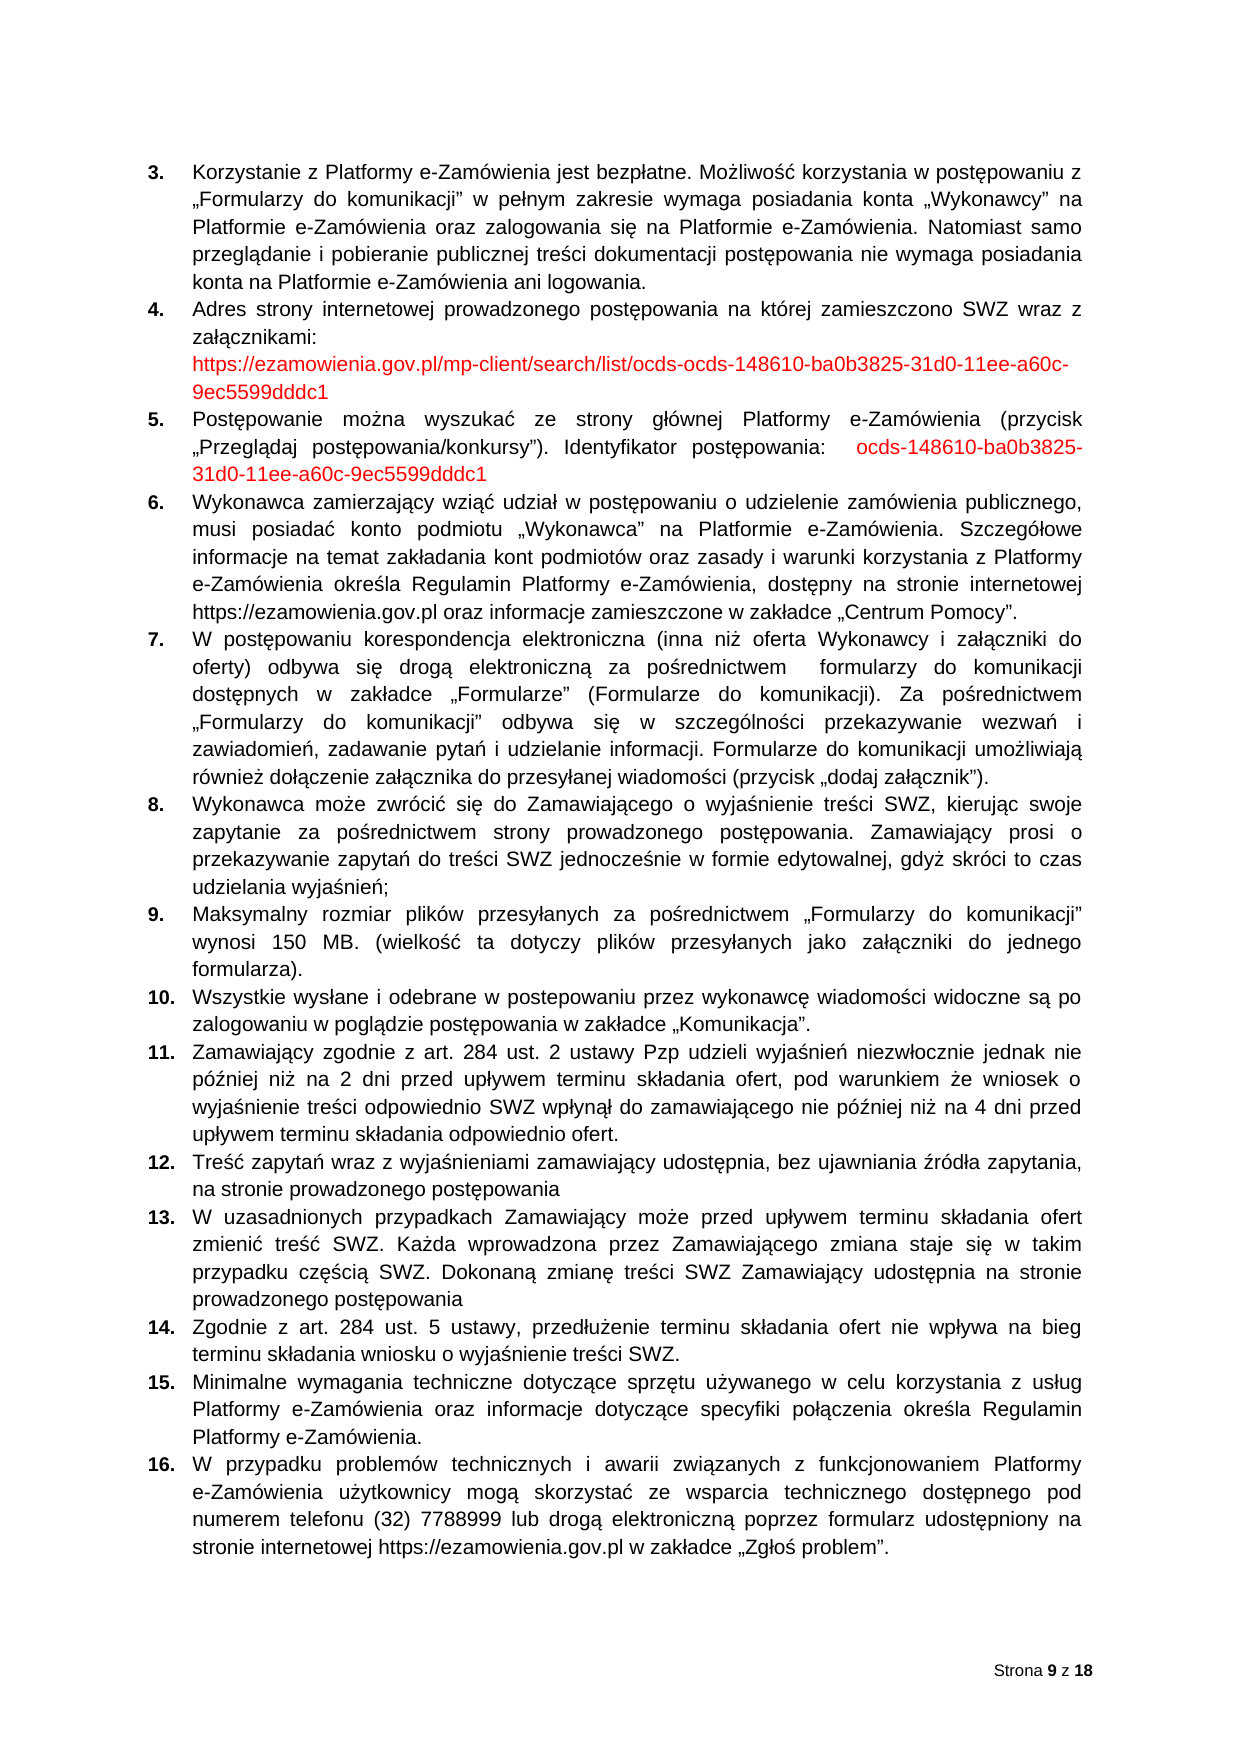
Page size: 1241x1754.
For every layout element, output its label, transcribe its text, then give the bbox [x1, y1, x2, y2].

list Treść zapytań wraz z wyjaśnieniami zamawiający udostępnia, bez ujawniania źródła zapytania, na stronie prowadzonego postępowania [148, 1149, 1083, 1201]
list W przypadku problemów technicznych i awarii związanych z funkcjonowaniem Platformy e-Zamówienia użytkownicy mogą skorzystać ze wsparcia technicznego dostępnego pod numerem telefonu (32) 7788999 lub drogą elektroniczną poprzez formularz udostępniony na stronie internetowej https://ezamowienia.gov.pl w zakładce „Zgłoś problem”. [148, 1452, 1083, 1558]
list Wykonawca może zwrócić się do Zamawiającego o wyjaśnienie treści SWZ, kierując swoje zapytanie za pośrednictwem strony prowadzonego postępowania. Zamawiający prosi o przekazywanie zapytań do treści SWZ jednocześnie w formie edytowalnej, gdyż skróci to czas udzielania wyjaśnień; [148, 792, 1083, 898]
list Zgodnie z art. 284 ust. 5 ustawy, przedłużenie terminu składania ofert nie wpływa na bieg terminu składania wniosku o wyjaśnienie treści SWZ. [148, 1314, 1083, 1366]
list Wszystkie wysłane i odebrane w postepowaniu przez wykonawcę wiadomości widoczne są po zalogowaniu w poglądzie postępowania w zakładce „Komunikacja”. [148, 984, 1083, 1036]
list W uzasadnionych przypadkach Zamawiający może przed upływem terminu składania ofert zmienić treść SWZ. Każda wprowadzona przez Zamawiającego zmiana staje się w takim przypadku częścią SWZ. Dokonaną zmianę treści SWZ Zamawiający udostępnia na stronie prowadzonego postępowania [148, 1204, 1083, 1311]
list Maksymalny rozmiar plików przesyłanych za pośrednictwem „Formularzy do komunikacji” wynosi 150 MB. (wielkość ta dotyczy plików przesyłanych jako załączniki do jednego formularza). [148, 902, 1083, 981]
list Wykonawca zamierzający wziąć udział w postępowaniu o udzielenie zamówienia publicznego, musi posiadać konto podmiotu „Wykonawca” na Platformie e-Zamówienia. Szczegółowe informacje na temat zakładania kont podmiotów oraz zasady i warunki korzystania z Platformy e-Zamówienia określa Regulamin Platformy e-Zamówienia, dostępny na stronie internetowej https://ezamowienia.gov.pl oraz informacje zamieszczone w zakładce „Centrum Pomocy”. [148, 489, 1083, 623]
list W postępowaniu korespondencja elektroniczna (inna niż oferta Wykonawcy i załączniki do oferty) odbywa się drogą elektroniczną za pośrednictwem formularzy do komunikacji dostępnych w zakładce „Formularze” (Formularze do komunikacji). Za pośrednictwem „Formularzy do komunikacji” odbywa się w szczególności przekazywanie wezwań i zawiadomień, zadawanie pytań i udzielanie informacji. Formularze do komunikacji umożliwiają również dołączenie załącznika do przesyłanej wiadomości (przycisk „dodaj załącznik”). [148, 627, 1083, 788]
list https://ezamowienia.gov.pl/mp-client/search/list/ocds-ocds-148610-ba0b3825-31d0-11ee-a60c-9ec5599dddc1 [192, 352, 1083, 403]
list Zamawiający zgodnie z art. 284 ust. 2 ustawy Pzp udzieli wyjaśnień niezwłocznie jednak nie później niż na 2 dni przed upływem terminu składania ofert, pod warunkiem że wniosek o wyjaśnienie treści odpowiednio SWZ wpłynął do zamawiającego nie później niż na 4 dni przed upływem terminu składania odpowiednio ofert. [148, 1039, 1083, 1146]
list Korzystanie z Platformy e-Zamówienia jest bezpłatne. Możliwość korzystania w postępowaniu z „Formularzy do komunikacji” w pełnym zakresie wymaga posiadania konta „Wykonawcy” na Platformie e-Zamówienia oraz zalogowania się na Platformie e-Zamówienia. Natomiast samo przeglądanie i pobieranie publicznej treści dokumentacji postępowania nie wymaga posiadania konta na Platformie e-Zamówienia ani logowania. [148, 159, 1083, 293]
list Adres strony internetowej prowadzonego postępowania na której zamieszczono SWZ wraz z załącznikami: [148, 297, 1083, 348]
list Postępowanie można wyszukać ze strony głównej Platformy e-Zamówienia (przycisk „Przeglądaj postępowania/konkursy”). Identyfikator postępowania: ocds-148610-ba0b3825-31d0-11ee-a60c-9ec5599dddc1 [148, 407, 1083, 486]
list Minimalne wymagania techniczne dotyczące sprzętu używanego w celu korzystania z usług Platformy e-Zamówienia oraz informacje dotyczące specyfiki połączenia określa Regulamin Platformy e-Zamówienia. [148, 1369, 1083, 1448]
